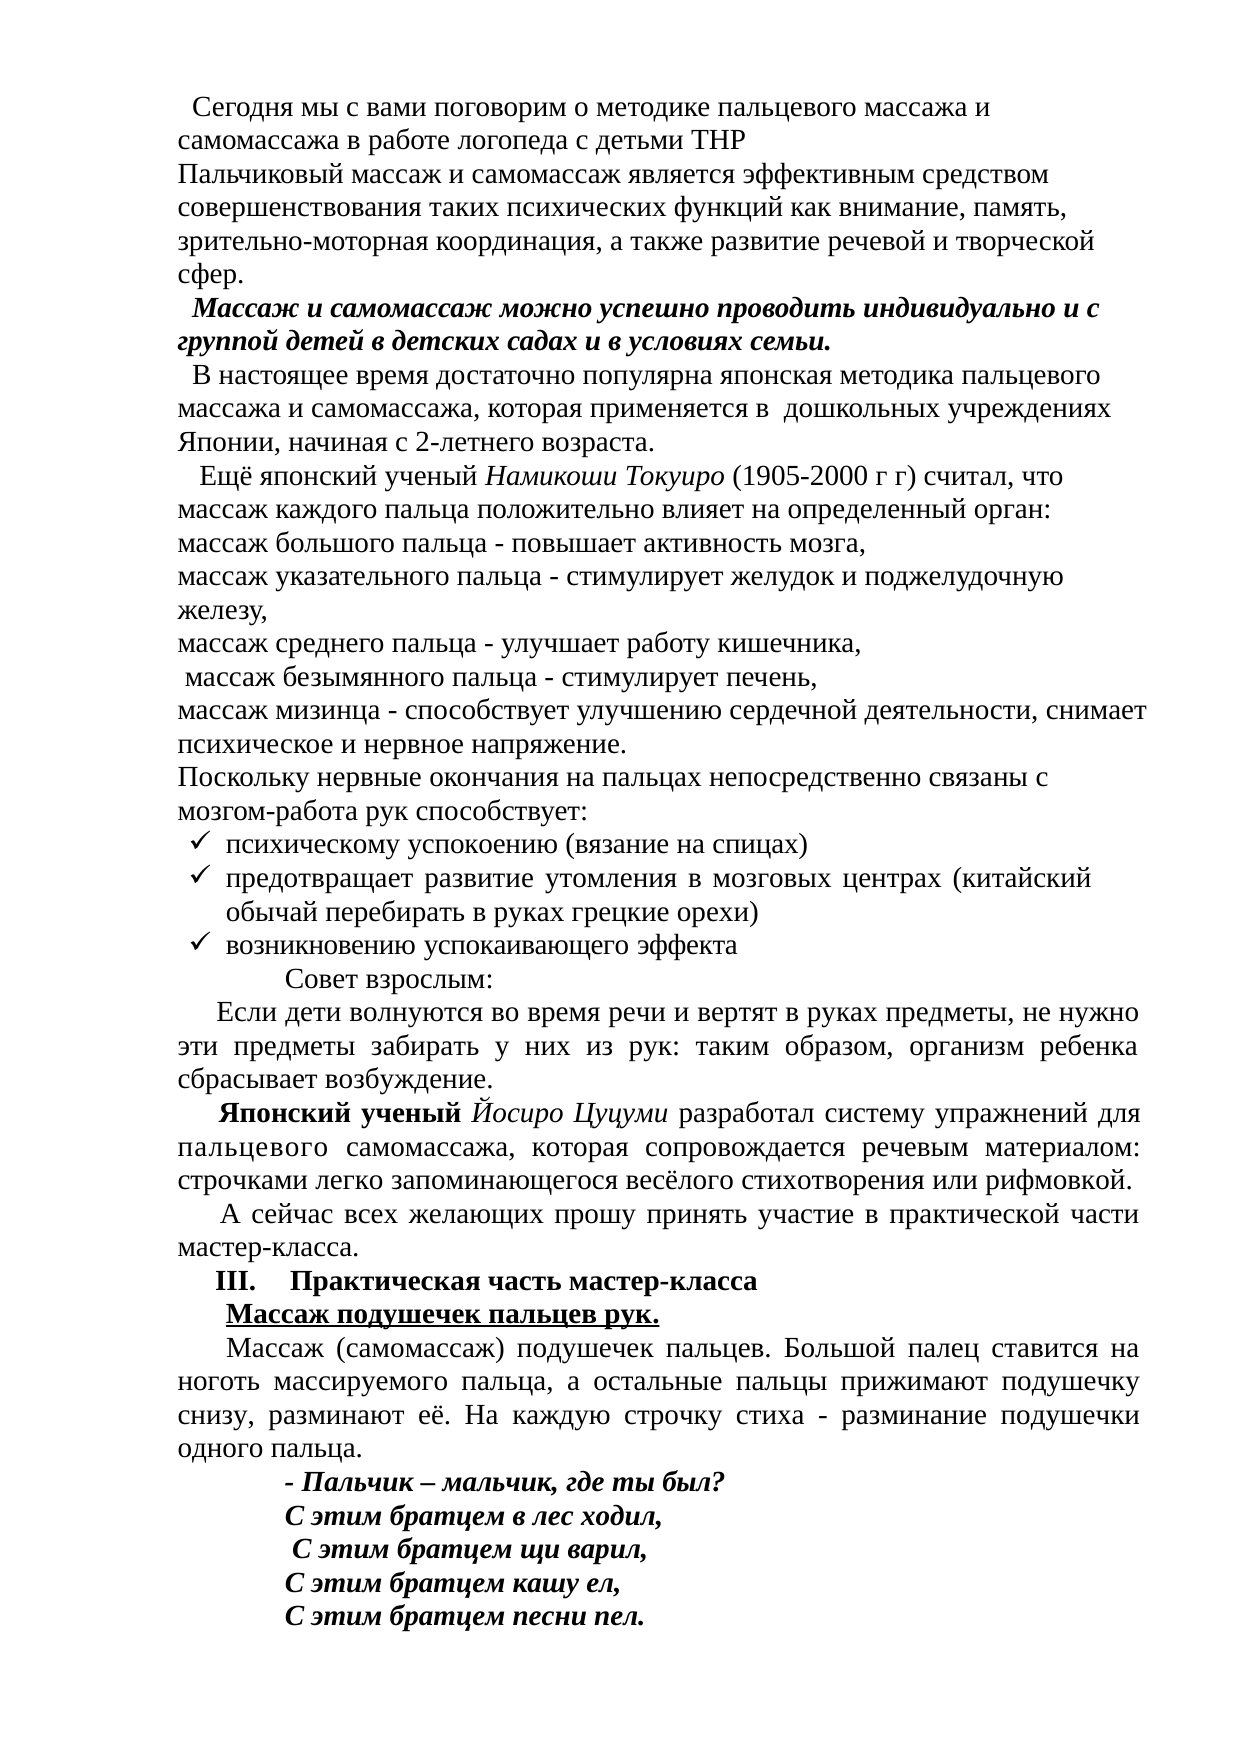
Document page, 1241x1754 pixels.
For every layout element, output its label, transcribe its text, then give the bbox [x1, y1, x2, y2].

text массаж указательного пальца - стимулирует желудок и поджелудочную железу, [177, 558, 1152, 625]
list Пальчик – мальчик, где ты был? [284, 1464, 1152, 1498]
text массаж среднего пальца - улучшает работу кишечника, [177, 625, 1152, 659]
text Ещё японский ученый Намикоши Токуиро (1905-2000 г г) считал, что [177, 458, 1152, 491]
text Японский ученый Йосиро Цуцуми разработал систему упражнений для пальцевого самомассажа, которая сопровождается речевым материалом: строчками легко запоминающегося весёлого стихотворения или рифмовкой. [177, 1095, 1141, 1196]
text Массаж и самомассаж можно успешно проводить индивидуально и с группой детей в детских садах и в условиях семьи. [177, 290, 1152, 357]
text массаж мизинца - способствует улучшению сердечной деятельности, снимает психическое и нервное напряжение. [177, 692, 1152, 759]
list психическому успокоению (вязание на спицах) [188, 827, 1152, 860]
text массаж безымянного пальца - стимулирует печень, [177, 659, 1152, 692]
text С этим братцем щи варил, [284, 1531, 970, 1565]
list Практическая часть мастер-класса [215, 1263, 1141, 1296]
text В настоящее время достаточно популярна японская методика пальцевого массажа и самомассажа, которая применяется в дошкольных учреждениях Японии, начиная с 2-летнего возраста. [177, 357, 1152, 458]
text Совет взрослым: [226, 961, 1139, 994]
text С этим братцем песни пел. [284, 1598, 970, 1632]
text А сейчас всех желающих прошу принять участие в практической части мастер-класса. [177, 1196, 1141, 1263]
text массаж каждого пальца положительно влияет на определенный орган: [177, 491, 1152, 525]
text Сегодня мы с вами поговорим о методике пальцевого массажа и самомассажа в работе логопеда с детьми ТНР [177, 89, 1152, 156]
text Поскольку нервные окончания на пальцах непосредственно связаны с мозгом-работа рук способствует: [177, 759, 1152, 827]
text Пальчиковый массаж и самомассаж является эффективным средством совершенствования таких психических функций как внимание, память, зрительно-моторная координация, а также развитие речевой и творческой сфер. [177, 156, 1152, 290]
text Массаж подушечек пальцев рук. [226, 1296, 1152, 1330]
text массаж большого пальца - повышает активность мозга, [177, 525, 1152, 558]
text Массаж (самомассаж) подушечек пальцев. Большой палец ставится на ноготь массируемого пальца, а остальные пальцы прижимают подушечку снизу, разминают её. На каждую строчку стиха - разминание подушечки одного пальца. [177, 1330, 1141, 1464]
list предотвращает развитие утомления в мозговых центрах (китайский обычай перебирать в руках грецкие орехи) [188, 860, 1140, 927]
text Если дети волнуются во время речи и вертят в руках предметы, не нужно эти предметы забирать у них из рук: таким образом, организм ребенка сбрасывает возбуждение. [177, 994, 1139, 1095]
list возникновению успокаивающего эффекта [188, 927, 1152, 961]
text С этим братцем кашу ел, [284, 1565, 970, 1598]
text С этим братцем в лес ходил, [284, 1498, 970, 1531]
